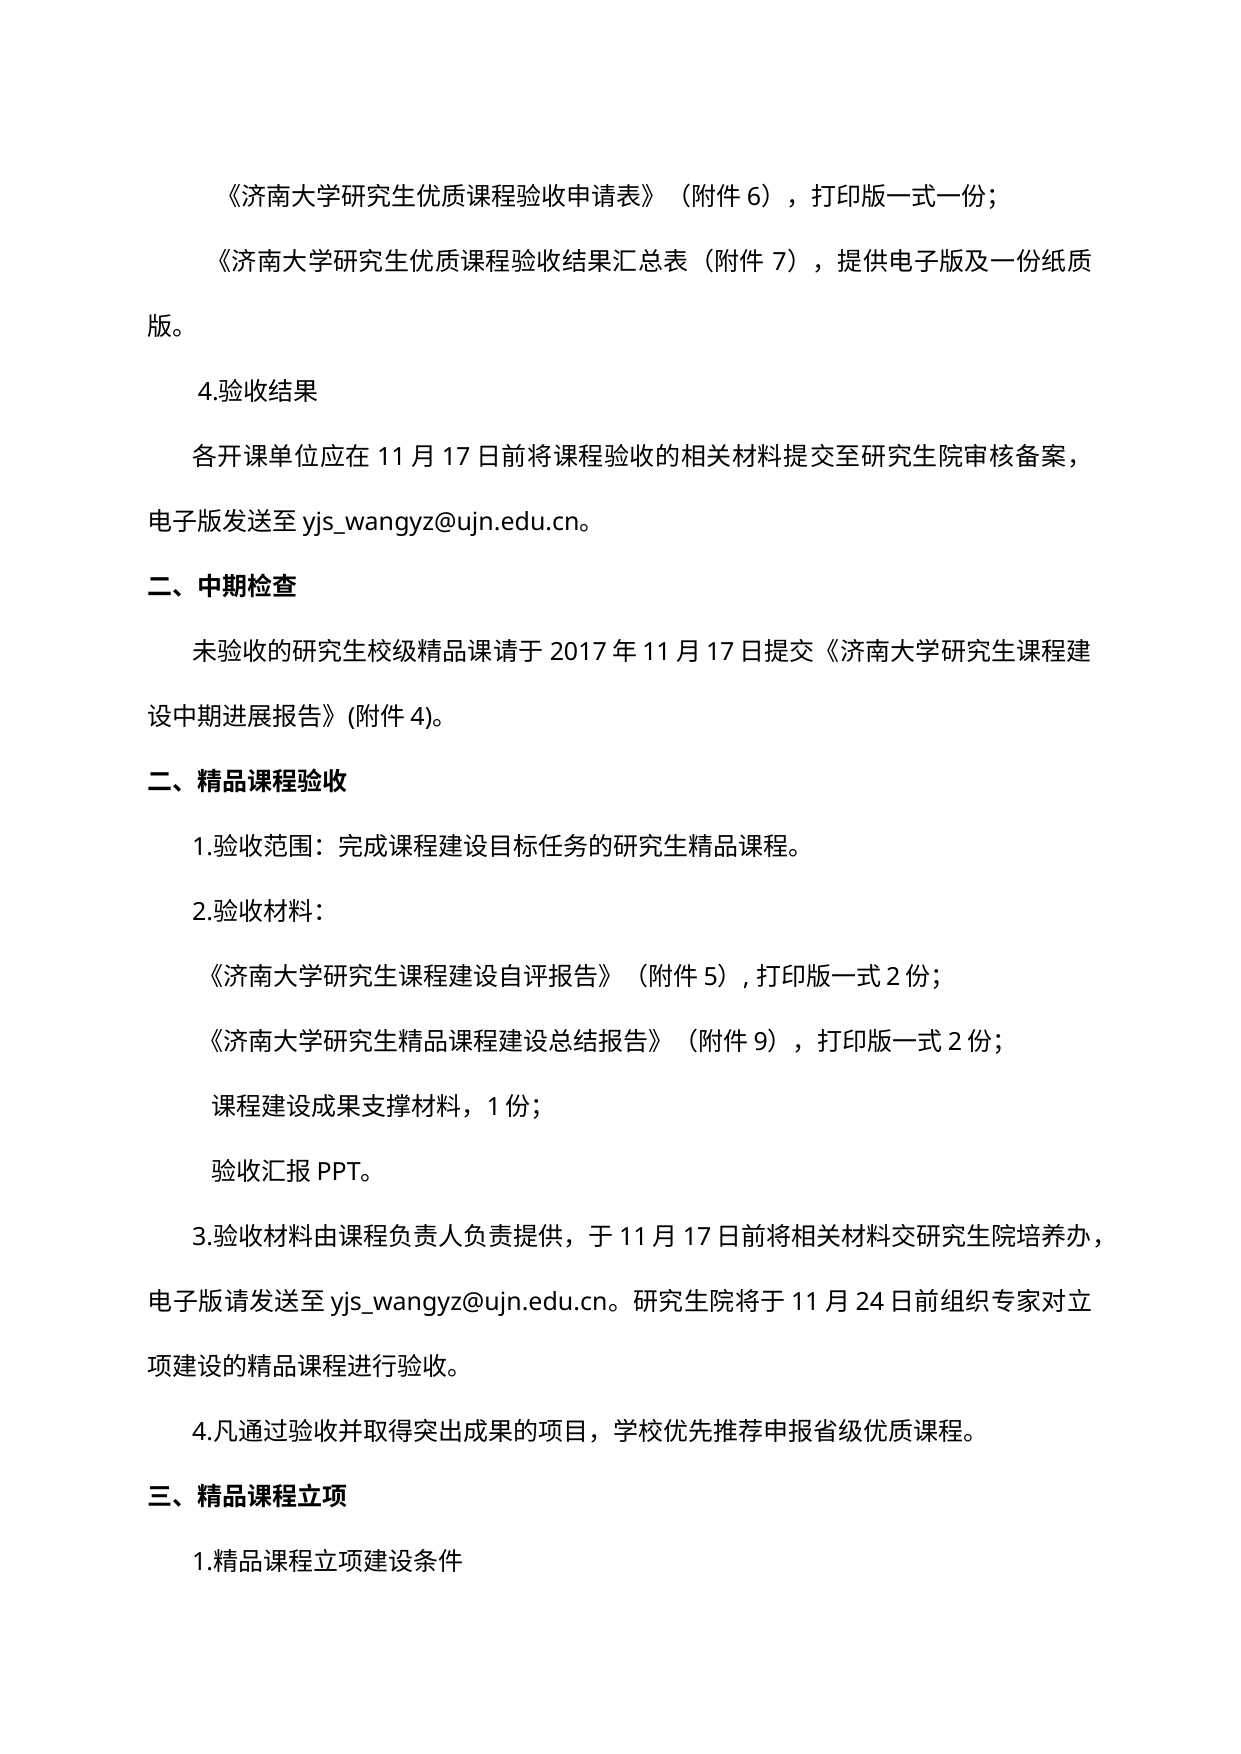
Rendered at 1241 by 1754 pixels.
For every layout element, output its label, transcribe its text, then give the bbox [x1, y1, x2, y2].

list 4.验收结果 [148, 357, 1092, 422]
list 中期检查 [148, 552, 1092, 617]
text 2.验收材料： [148, 877, 1092, 942]
text 验收汇报PPT。 [148, 1137, 1092, 1202]
text 《济南大学研究生优质课程验收申请表》（附件6），打印版一式一份； [148, 162, 1092, 227]
text 3.验收材料由课程负责人负责提供，于11月17日前将相关材料交研究生院培养办，电子版请发送至yjs_wangyz@ujn.edu.cn。研究生院将于11月24日前组织专家对立项建设的精品课程进行验收。 [148, 1202, 1092, 1397]
text 1.精品课程立项建设条件 [148, 1527, 1092, 1592]
text 三、精品课程立项 [148, 1462, 1092, 1527]
text 未验收的研究生校级精品课请于2017年11月17日提交《济南大学研究生课程建设中期进展报告》(附件4)。 [148, 617, 1092, 747]
text 4.凡通过验收并取得突出成果的项目，学校优先推荐申报省级优质课程。 [148, 1397, 1092, 1462]
text 1.验收范围：完成课程建设目标任务的研究生精品课程。 [148, 812, 1092, 877]
text 《济南大学研究生优质课程验收结果汇总表（附件7），提供电子版及一份纸质版。 [148, 227, 1092, 357]
text 二、精品课程验收 [148, 747, 1092, 812]
text 《济南大学研究生精品课程建设总结报告》（附件9），打印版一式2份； [148, 1007, 1092, 1072]
text 各开课单位应在11月17日前将课程验收的相关材料提交至研究生院审核备案，电子版发送至yjs_wangyz@ujn.edu.cn。 [148, 422, 1092, 552]
text 《济南大学研究生课程建设自评报告》（附件5）, 打印版一式2份； [148, 942, 1092, 1007]
text 课程建设成果支撑材料，1份； [148, 1072, 1092, 1137]
